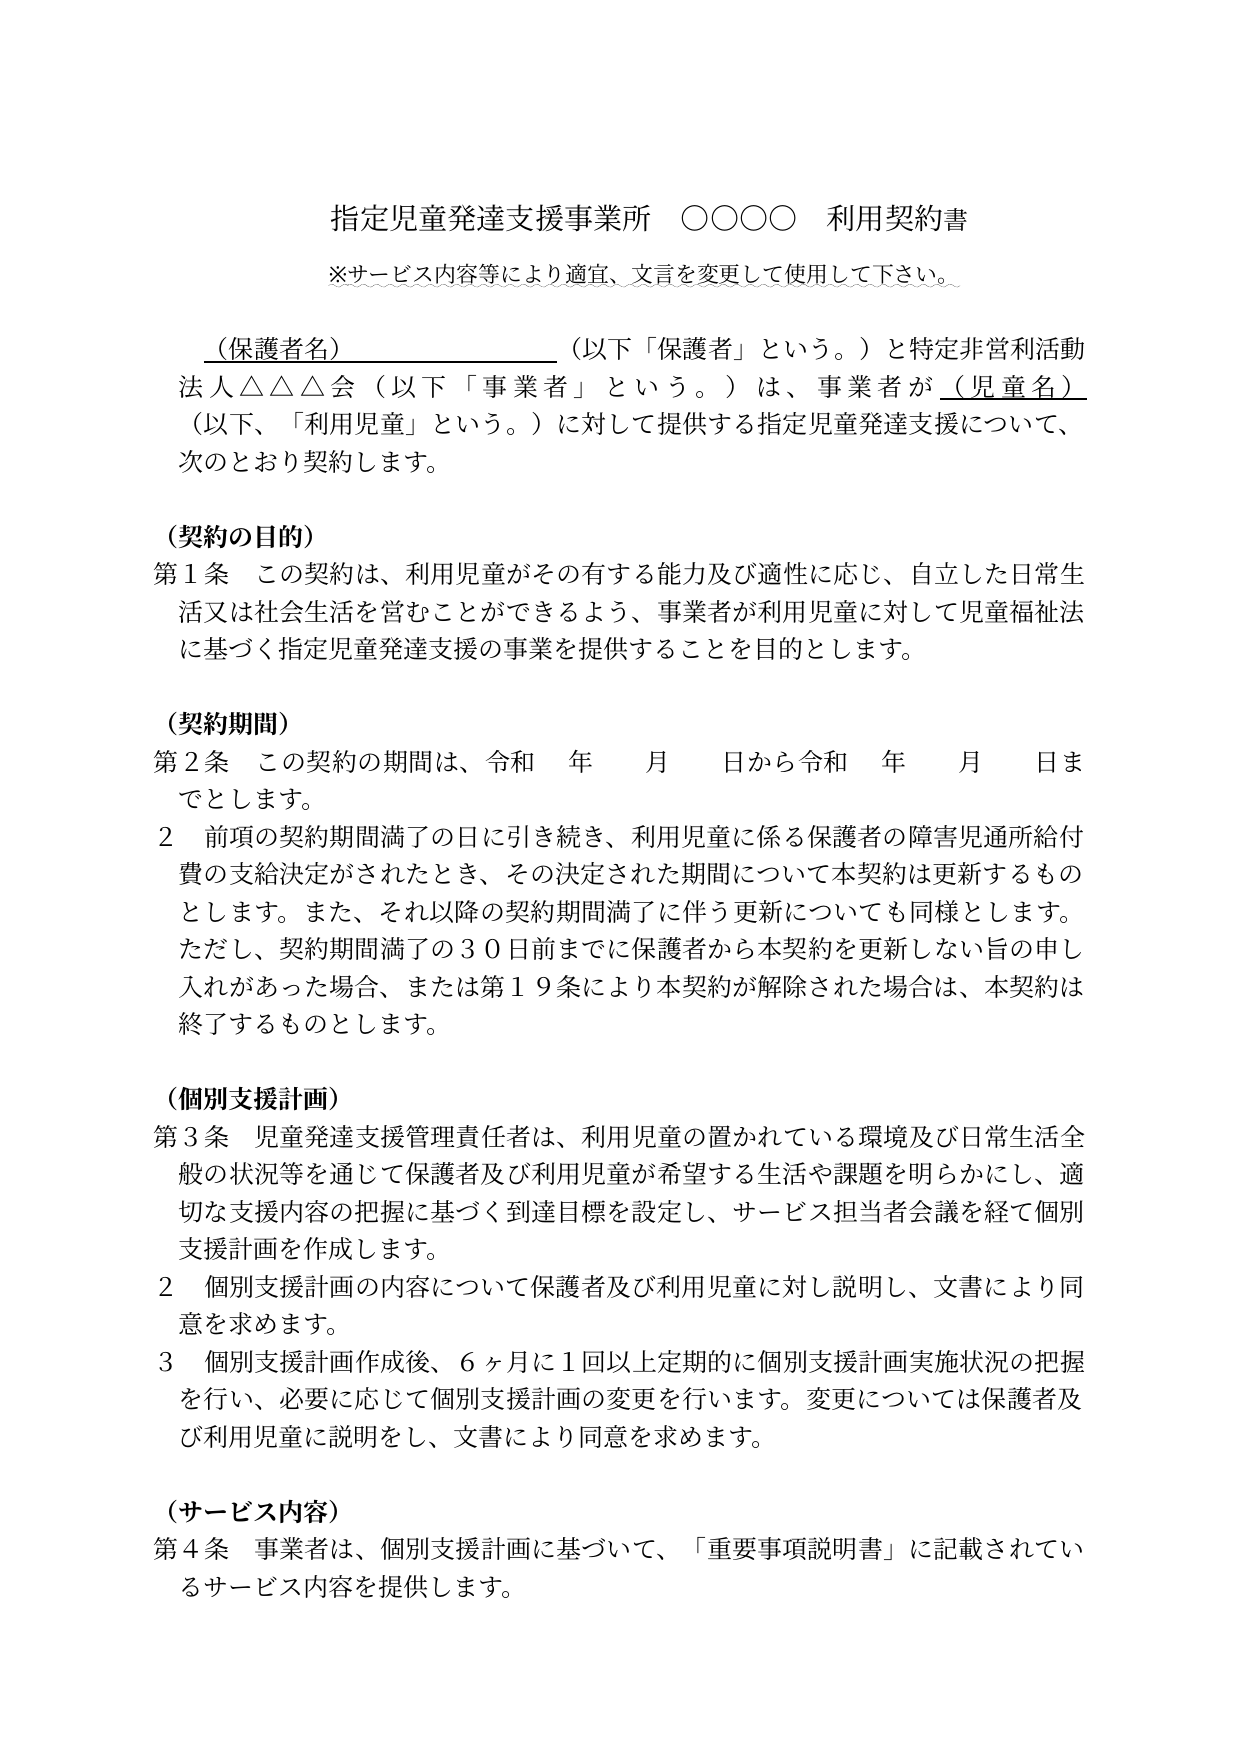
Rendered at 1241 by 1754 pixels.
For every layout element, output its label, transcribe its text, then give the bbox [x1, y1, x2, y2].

text （保護者名） （以下「保護者」という。）と特定非営利活動法人△△△会（以下「事業者」という。）は、事業者が（児童名） （以下、「利用児童」という。）に対して提供する指定児童発達支援について、次のとおり契約します。 [178, 329, 1087, 479]
text ３ 個別支援計画作成後、６ヶ月に１回以上定期的に個別支援計画実施状況の把握を行い、必要に応じて個別支援計画の変更を行います。変更については保護者及び利用児童に説明をし、文書により同意を求めます。 [153, 1342, 1087, 1454]
text （個別支援計画） [153, 1079, 1087, 1117]
text ２ 個別支援計画の内容について保護者及び利用児童に対し説明し、文書により同意を求めます。 [153, 1267, 1087, 1342]
text 第１条 この契約は、利用児童がその有する能力及び適性に応じ、自立した日常生活又は社会生活を営むことができるよう、事業者が利用児童に対して児童福祉法に基づく指定児童発達支援の事業を提供することを目的とします。 [153, 554, 1087, 667]
text （契約の目的） [153, 517, 1087, 554]
text 第４条 事業者は、個別支援計画に基づいて、「重要事項説明書」に記載されているサービス内容を提供します。 [153, 1529, 1087, 1604]
text ※サービス内容等により適宜、文言を変更して使用して下さい。 [153, 254, 1087, 292]
text 第３条 児童発達支援管理責任者は、利用児童の置かれている環境及び日常生活全般の状況等を通じて保護者及び利用児童が希望する生活や課題を明らかにし、適切な支援内容の把握に基づく到達目標を設定し、サービス担当者会議を経て個別支援計画を作成します。 [153, 1117, 1087, 1267]
text ２ 前項の契約期間満了の日に引き続き、利用児童に係る保護者の障害児通所給付費の支給決定がされたとき、その決定された期間について本契約は更新するものとします。また、それ以降の契約期間満了に伴う更新についても同様とします。ただし、契約期間満了の３０日前までに保護者から本契約を更新しない旨の申し入れがあった場合、または第１９条により本契約が解除された場合は、本契約は終了するものとします。 [153, 817, 1087, 1042]
text （サービス内容） [153, 1492, 1087, 1529]
text 指定児童発達支援事業所 ○○○○ 利用契約書 [153, 179, 1087, 254]
text （契約期間） [153, 704, 1087, 742]
text 第２条 この契約の期間は、令和 年 月 日から令和 年 月 日までとします。 [153, 742, 1087, 817]
